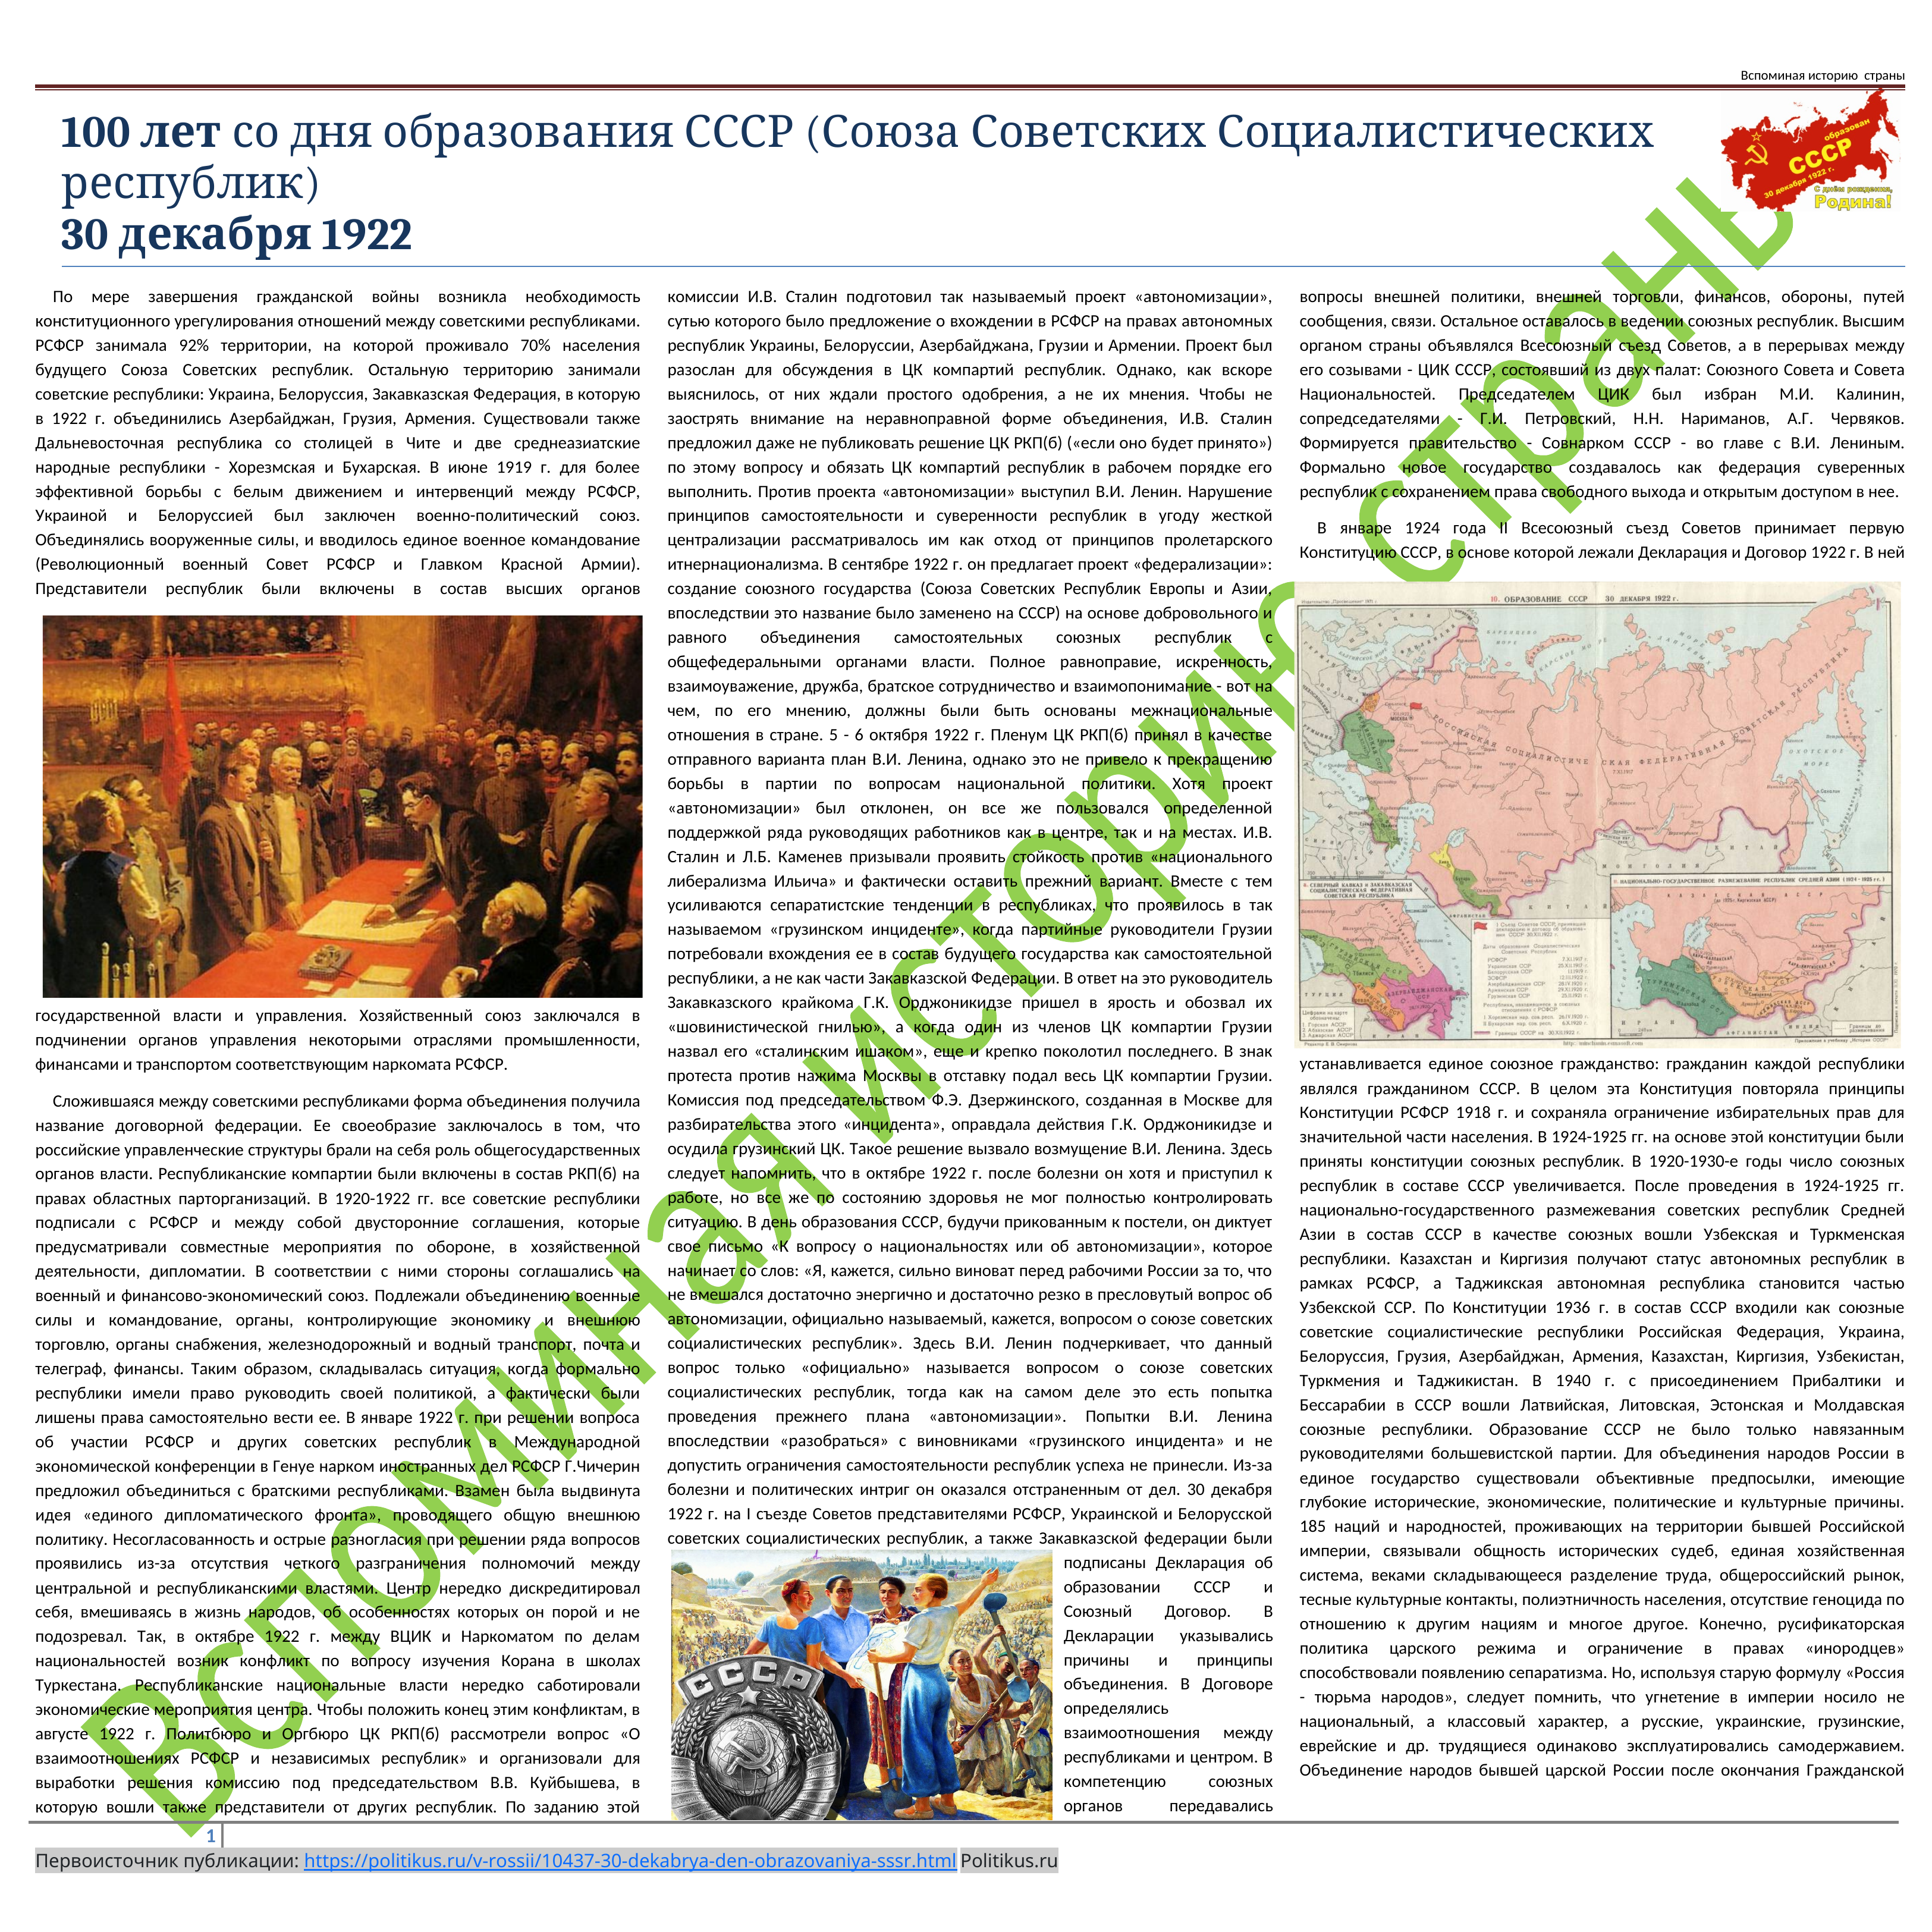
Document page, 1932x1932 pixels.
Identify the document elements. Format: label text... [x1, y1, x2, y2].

title 100 лет со дня образования СССР (Союза Советских Социалистических республик) [321, 107, 1905, 209]
text Сложившаяся между советскими республиками форма объединения получила название договорной федерации. Ее своеобразие заключалось в том, что российские управленческие структуры брали на себя роль общегосударственных органов власти. Республиканские компартии были включены в состав РКП(б) на правах областных парторганизаций. В 1920-1922 гг. все советские республики подписали с РСФСР и между собой двусторонние соглашения, которые предусматривали совместные мероприятия по обороне, в хозяйственной деятельности, дипломатии. В соответствии с ними стороны соглашались на военный и финансово-экономический союз. Подлежали объединению военные силы и командование, органы, контролирующие экономику и внешнюю торговлю, органы снабжения, железнодорожный и водный транспорт, почта и телеграф, финансы. Таким образом, складывалась ситуация, когда формально республики имели право руководить своей политикой, а фактически были лишены права самостоятельно вести ее. В январе 1922 г. при решении вопроса об участии РСФСР и других советских республик в Международной экономической конференции в Генуе нарком иностранных дел РСФСР Г.Чичерин предложил объединиться с братскими республиками. Взамен была выдвинута идея «единого дипломатического фронта», проводящего общую внешнюю политику. Несогласованность и острые разногласия при решении ряда вопросов проявились из-за отсутствия четкого разграничения полномочий между центральной и республиканскими властями. Центр нередко дискредитировал себя, вмешиваясь в жизнь народов, об особенностях которых он порой и не подозревал. Так, в октябре 1922 г. между ВЦИК и Наркоматом по делам национальностей возник конфликт по вопросу изучения Корана в школах Туркестана. Республиканские национальные власти нередко саботировали экономические мероприятия центра. Чтобы положить конец этим конфликтам, в августе 1922 г. Политбюро и Оргбюро ЦК РКП(б) рассмотрели вопрос «О взаимоотношениях РСФСР и независимых республик» и организовали для выработки решения комиссию под председательством В.В. Куйбышева, в которую вошли также представители от других республик. По заданию этой комиссии И.В. Сталин подготовил так называемый проект «автономизации», сутью которого было предложение о вхождении в РСФСР на правах автономных республик Украины, Белоруссии, Азербайджана, Грузии и Армении. Проект был разослан для обсуждения в ЦК компартий республик. Однако, как вскоре выяснилось, от них ждали простого одобрения, а не их мнения. Чтобы не заострять внимание на неравноправной форме объединения, И.В. Сталин предложил даже не публиковать решение ЦК РКП(б) («если оно будет принято») по этому вопросу и обязать ЦК компартий республик в рабочем порядке его выполнить. Против проекта «автономизации» выступил В.И. Ленин. Нарушение принципов самостоятельности и суверенности республик в угоду жесткой централизации рассматривалось им как отход от принципов пролетарского итнернационализма. В сентябре 1922 г. он предлагает проект «федерализации»: создание союзного государства (Союза Советских Республик Европы и Азии, впоследствии это название было заменено на СССР) на основе добровольного и равного объединения самостоятельных союзных республик с общефедеральными органами власти. Полное равноправие, искренность, взаимоуважение, дружба, братское сотрудничество и взаимопонимание - вот на чем, по его мнению, должны были быть основаны межнациональные отношения в стране. 5 - 6 октября 1922 г. Пленум ЦК РКП(б) принял в качестве отправного варианта план В.И. Ленина, однако это не привело к прекращению борьбы в партии по вопросам национальной политики. Хотя проект «автономизации» был отклонен, он все же пользовался определенной поддержкой ряда руководящих работников как в центре, так и на местах. И.В. Сталин и Л.Б. Каменев призывали проявить стойкость против «национального либерализма Ильича» и фактически оставить прежний вариант. Вместе с тем усиливаются сепаратистские тенденции в республиках, что проявилось в так называемом «грузинском инциденте», когда партийные руководители Грузии потребовали вхождения ее в состав будущего государства как самостоятельной республики, а не как части Закавказской Федерации. В ответ на это руководитель Закавказского крайкома Г.К. Орджоникидзе пришел в ярость и обозвал их «шовинистической гнилью», а когда один из членов ЦК компартии Грузии назвал его «сталинским ишаком», еще и крепко поколотил последнего. В знак протеста против нажима Москвы в отставку подал весь ЦК компартии Грузии. Комиссия под председательством Ф.Э. Дзержинского, созданная в Москве для разбирательства этого «инцидента», оправдала действия Г.К. Орджоникидзе и осудила грузинский ЦК. Такое решение вызвало возмущение В.И. Ленина. Здесь следует напомнить, что в октябре 1922 г. после болезни он хотя и приступил к работе, но все же по состоянию здоровья не мог полностью контролировать ситуацию. В день образования СССР, будучи прикованным к постели, он диктует свое письмо «К вопросу о национальностях или об автономизации», которое начинает со слов: «Я, кажется, сильно виноват перед рабочими России за то, что не вмешался достаточно энергично и достаточно резко в пресловутый вопрос об автономизации, официально называемый, кажется, вопросом о союзе советских социалистических республик». Здесь В.И. Ленин подчеркивает, что данный вопрос только «официально» называется вопросом о союзе советских социалистических республик, тогда как на самом деле это есть попытка проведения прежнего плана «автономизации». Попытки В.И. Ленина впоследствии «разобраться» с виновниками «грузинского инцидента» и не допустить ограничения самостоятельности республик успеха не принесли. Из-за болезни и политических интриг он оказался отстраненным от дел. 30 декабря 1922 г. на I съезде Советов представителями РСФСР, Украинской и Белорусской советских социалистических республик, а также Закавказской федерации были подписаны Декларация об образовании СССР и Союзный Договор. В Декларации указывались причины и принципы объединения. В Договоре определялись взаимоотношения между республиками и центром. В компетенцию союзных органов передавались вопросы внешней политики, внешней торговли, финансов, обороны, путей сообщения, связи. Остальное оставалось в ведении союзных республик. Высшим органом страны объявлялся Всесоюзный съезд Советов, а в перерывах между его созывами - ЦИК СССР, состоявший из двух палат: Союзного Совета и Совета Национальностей. Председателем ЦИК был избран М.И. Калинин, сопредседателями - Г.И. Петровский, Н.Н. Нариманов, А.Г. Червяков. Формируется правительство - Совнарком СССР - во главе с В.И. Лениным. Формально новое государство создавалось как федерация суверенных республик с сохранением права свободного выхода и открытым доступом в нее. [35, 1090, 641, 1817]
picture [1720, 90, 1901, 107]
text Сложившаяся между советскими республиками форма объединения получила название договорной федерации. Ее своеобразие заключалось в том, что российские управленческие структуры брали на себя роль общегосударственных органов власти. Республиканские компартии были включены в состав РКП(б) на правах областных парторганизаций. В 1920-1922 гг. все советские республики подписали с РСФСР и между собой двусторонние соглашения, которые предусматривали совместные мероприятия по обороне, в хозяйственной деятельности, дипломатии. В соответствии с ними стороны соглашались на военный и финансово-экономический союз. Подлежали объединению военные силы и командование, органы, контролирующие экономику и внешнюю торговлю, органы снабжения, железнодорожный и водный транспорт, почта и телеграф, финансы. Таким образом, складывалась ситуация, когда формально республики имели право руководить своей политикой, а фактически были лишены права самостоятельно вести ее. В январе 1922 г. при решении вопроса об участии РСФСР и других советских республик в Международной экономической конференции в Генуе нарком иностранных дел РСФСР Г.Чичерин предложил объединиться с братскими республиками. Взамен была выдвинута идея «единого дипломатического фронта», проводящего общую внешнюю политику. Несогласованность и острые разногласия при решении ряда вопросов проявились из-за отсутствия четкого разграничения полномочий между центральной и республиканскими властями. Центр нередко дискредитировал себя, вмешиваясь в жизнь народов, об особенностях которых он порой и не подозревал. Так, в октябре 1922 г. между ВЦИК и Наркоматом по делам национальностей возник конфликт по вопросу изучения Корана в школах Туркестана. Республиканские национальные власти нередко саботировали экономические мероприятия центра. Чтобы положить конец этим конфликтам, в августе 1922 г. Политбюро и Оргбюро ЦК РКП(б) рассмотрели вопрос «О взаимоотношениях РСФСР и независимых республик» и организовали для выработки решения комиссию под председательством В.В. Куйбышева, в которую вошли также представители от других республик. По заданию этой комиссии И.В. Сталин подготовил так называемый проект «автономизации», сутью которого было предложение о вхождении в РСФСР на правах автономных республик Украины, Белоруссии, Азербайджана, Грузии и Армении. Проект был разослан для обсуждения в ЦК компартий республик. Однако, как вскоре выяснилось, от них ждали простого одобрения, а не их мнения. Чтобы не заострять внимание на неравноправной форме объединения, И.В. Сталин предложил даже не публиковать решение ЦК РКП(б) («если оно будет принято») по этому вопросу и обязать ЦК компартий республик в рабочем порядке его выполнить. Против проекта «автономизации» выступил В.И. Ленин. Нарушение принципов самостоятельности и суверенности республик в угоду жесткой централизации рассматривалось им как отход от принципов пролетарского итнернационализма. В сентябре 1922 г. он предлагает проект «федерализации»: создание союзного государства (Союза Советских Республик Европы и Азии, впоследствии это название было заменено на СССР) на основе добровольного и равного объединения самостоятельных союзных республик с общефедеральными органами власти. Полное равноправие, искренность, взаимоуважение, дружба, братское сотрудничество и взаимопонимание - вот на чем, по его мнению, должны были быть основаны межнациональные отношения в стране. 5 - 6 октября 1922 г. Пленум ЦК РКП(б) принял в качестве отправного варианта план В.И. Ленина, однако это не привело к прекращению борьбы в партии по вопросам национальной политики. Хотя проект «автономизации» был отклонен, он все же пользовался определенной поддержкой ряда руководящих работников как в центре, так и на местах. И.В. Сталин и Л.Б. Каменев призывали проявить стойкость против «национального либерализма Ильича» и фактически оставить прежний вариант. Вместе с тем усиливаются сепаратистские тенденции в республиках, что проявилось в так называемом «грузинском инциденте», когда партийные руководители Грузии потребовали вхождения ее в состав будущего государства как самостоятельной республики, а не как части Закавказской Федерации. В ответ на это руководитель Закавказского крайкома Г.К. Орджоникидзе пришел в ярость и обозвал их «шовинистической гнилью», а когда один из членов ЦК компартии Грузии назвал его «сталинским ишаком», еще и крепко поколотил последнего. В знак протеста против нажима Москвы в отставку подал весь ЦК компартии Грузии. Комиссия под председательством Ф.Э. Дзержинского, созданная в Москве для разбирательства этого «инцидента», оправдала действия Г.К. Орджоникидзе и осудила грузинский ЦК. Такое решение вызвало возмущение В.И. Ленина. Здесь следует напомнить, что в октябре 1922 г. после болезни он хотя и приступил к работе, но все же по состоянию здоровья не мог полностью контролировать ситуацию. В день образования СССР, будучи прикованным к постели, он диктует свое письмо «К вопросу о национальностях или об автономизации», которое начинает со слов: «Я, кажется, сильно виноват перед рабочими России за то, что не вмешался достаточно энергично и достаточно резко в пресловутый вопрос об автономизации, официально называемый, кажется, вопросом о союзе советских социалистических республик». Здесь В.И. Ленин подчеркивает, что данный вопрос только «официально» называется вопросом о союзе советских социалистических республик, тогда как на самом деле это есть попытка проведения прежнего плана «автономизации». Попытки В.И. Ленина впоследствии «разобраться» с виновниками «грузинского инцидента» и не допустить ограничения самостоятельности республик успеха не принесли. Из-за болезни и политических интриг он оказался отстраненным от дел. 30 декабря 1922 г. на I съезде Советов представителями РСФСР, Украинской и Белорусской советских социалистических республик, а также Закавказской федерации были подписаны Декларация об образовании СССР и Союзный Договор. В Декларации указывались причины и принципы объединения. В Договоре определялись взаимоотношения между республиками и центром. В компетенцию союзных органов передавались вопросы внешней политики, внешней торговли, финансов, обороны, путей сообщения, связи. Остальное оставалось в ведении союзных республик. Высшим органом страны объявлялся Всесоюзный съезд Советов, а в перерывах между его созывами - ЦИК СССР, состоявший из двух палат: Союзного Совета и Совета Национальностей. Председателем ЦИК был избран М.И. Калинин, сопредседателями - Г.И. Петровский, Н.Н. Нариманов, А.Г. Червяков. Формируется правительство - Совнарком СССР - во главе с В.И. Лениным. Формально новое государство создавалось как федерация суверенных республик с сохранением права свободного выхода и открытым доступом в нее. [667, 285, 1273, 1816]
picture [42, 615, 643, 998]
picture [671, 1550, 1053, 1820]
picture [1293, 582, 1901, 1047]
title 30 декабря 1922 [61, 209, 1905, 267]
